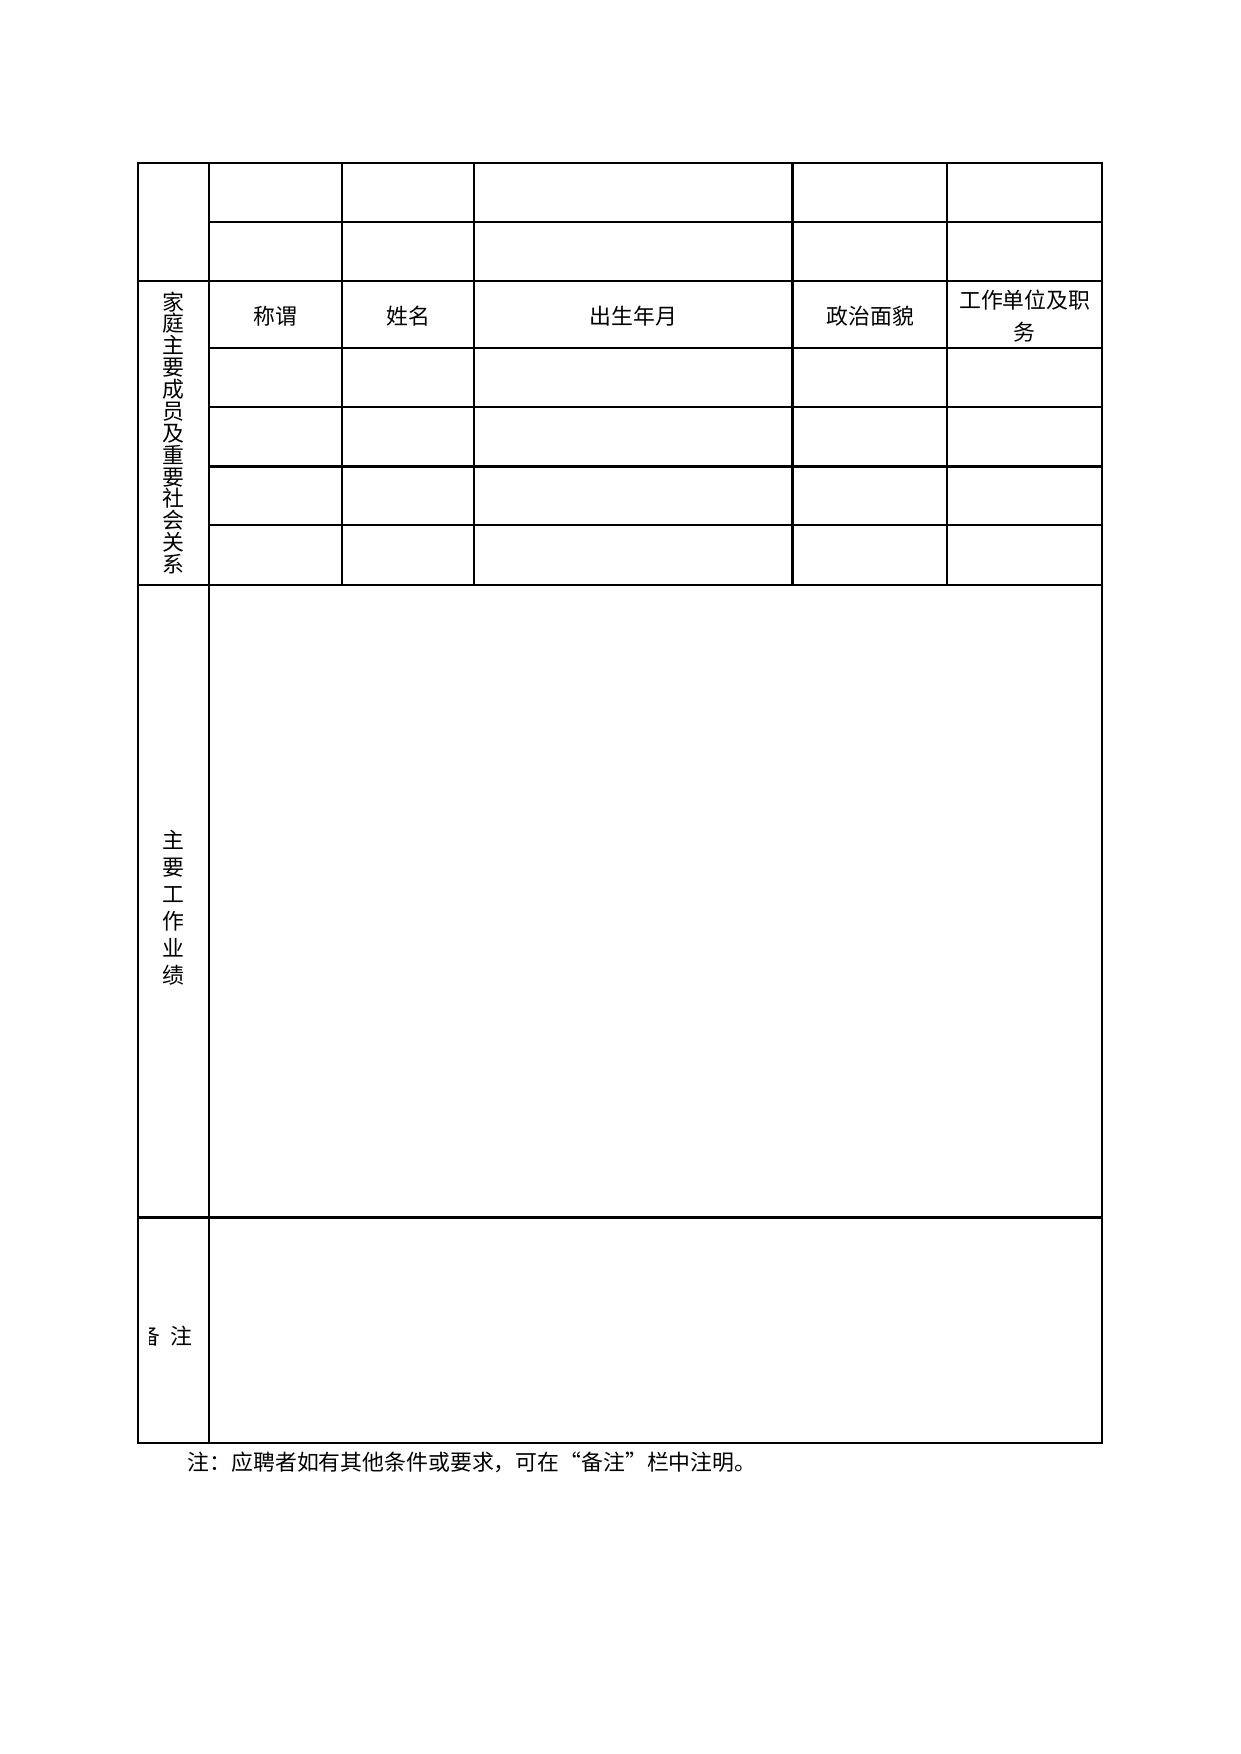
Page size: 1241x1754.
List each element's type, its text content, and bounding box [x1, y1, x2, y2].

table_cell [475, 164, 791, 221]
table_cell [343, 223, 473, 280]
table_cell [210, 586, 1101, 1216]
table_cell [948, 468, 1101, 524]
table_cell [475, 223, 791, 280]
table_cell [948, 223, 1101, 280]
table_cell [343, 408, 473, 465]
table_cell [210, 408, 341, 465]
table_cell [343, 526, 473, 583]
table_cell [475, 349, 791, 406]
table_cell [794, 349, 946, 406]
table_cell 工作单位及职务 [948, 282, 1101, 347]
table_cell 主 要 工 作 业 绩 [139, 586, 208, 1216]
table_cell [794, 223, 946, 280]
table_cell 称谓 [210, 282, 341, 347]
text 注：应聘者如有其他条件或要求，可在“备注”栏中注明。 [187, 1444, 1053, 1477]
table_cell [948, 349, 1101, 406]
table_cell 出生年月 [475, 282, 791, 347]
table_cell [210, 164, 341, 221]
table_cell [343, 468, 473, 524]
table_cell [794, 526, 946, 583]
table_cell [210, 526, 341, 583]
table_cell [210, 468, 341, 524]
table_cell [794, 468, 946, 524]
table_cell [343, 164, 473, 221]
table_cell [948, 526, 1101, 583]
table_cell [794, 164, 946, 221]
table_cell [948, 164, 1101, 221]
table_cell 家庭主要成员及重要社会关系 [139, 282, 208, 583]
table_cell [210, 223, 341, 280]
table_cell 政治面貌 [794, 282, 946, 347]
table_cell [794, 408, 946, 465]
table_cell [343, 349, 473, 406]
table_cell 姓名 [343, 282, 473, 347]
table_cell 注 备 [139, 1219, 208, 1442]
table_cell [210, 1219, 1101, 1442]
table_cell [475, 526, 791, 583]
table_cell [475, 468, 791, 524]
table_cell [210, 349, 341, 406]
table_cell [475, 408, 791, 465]
table_cell [948, 408, 1101, 465]
